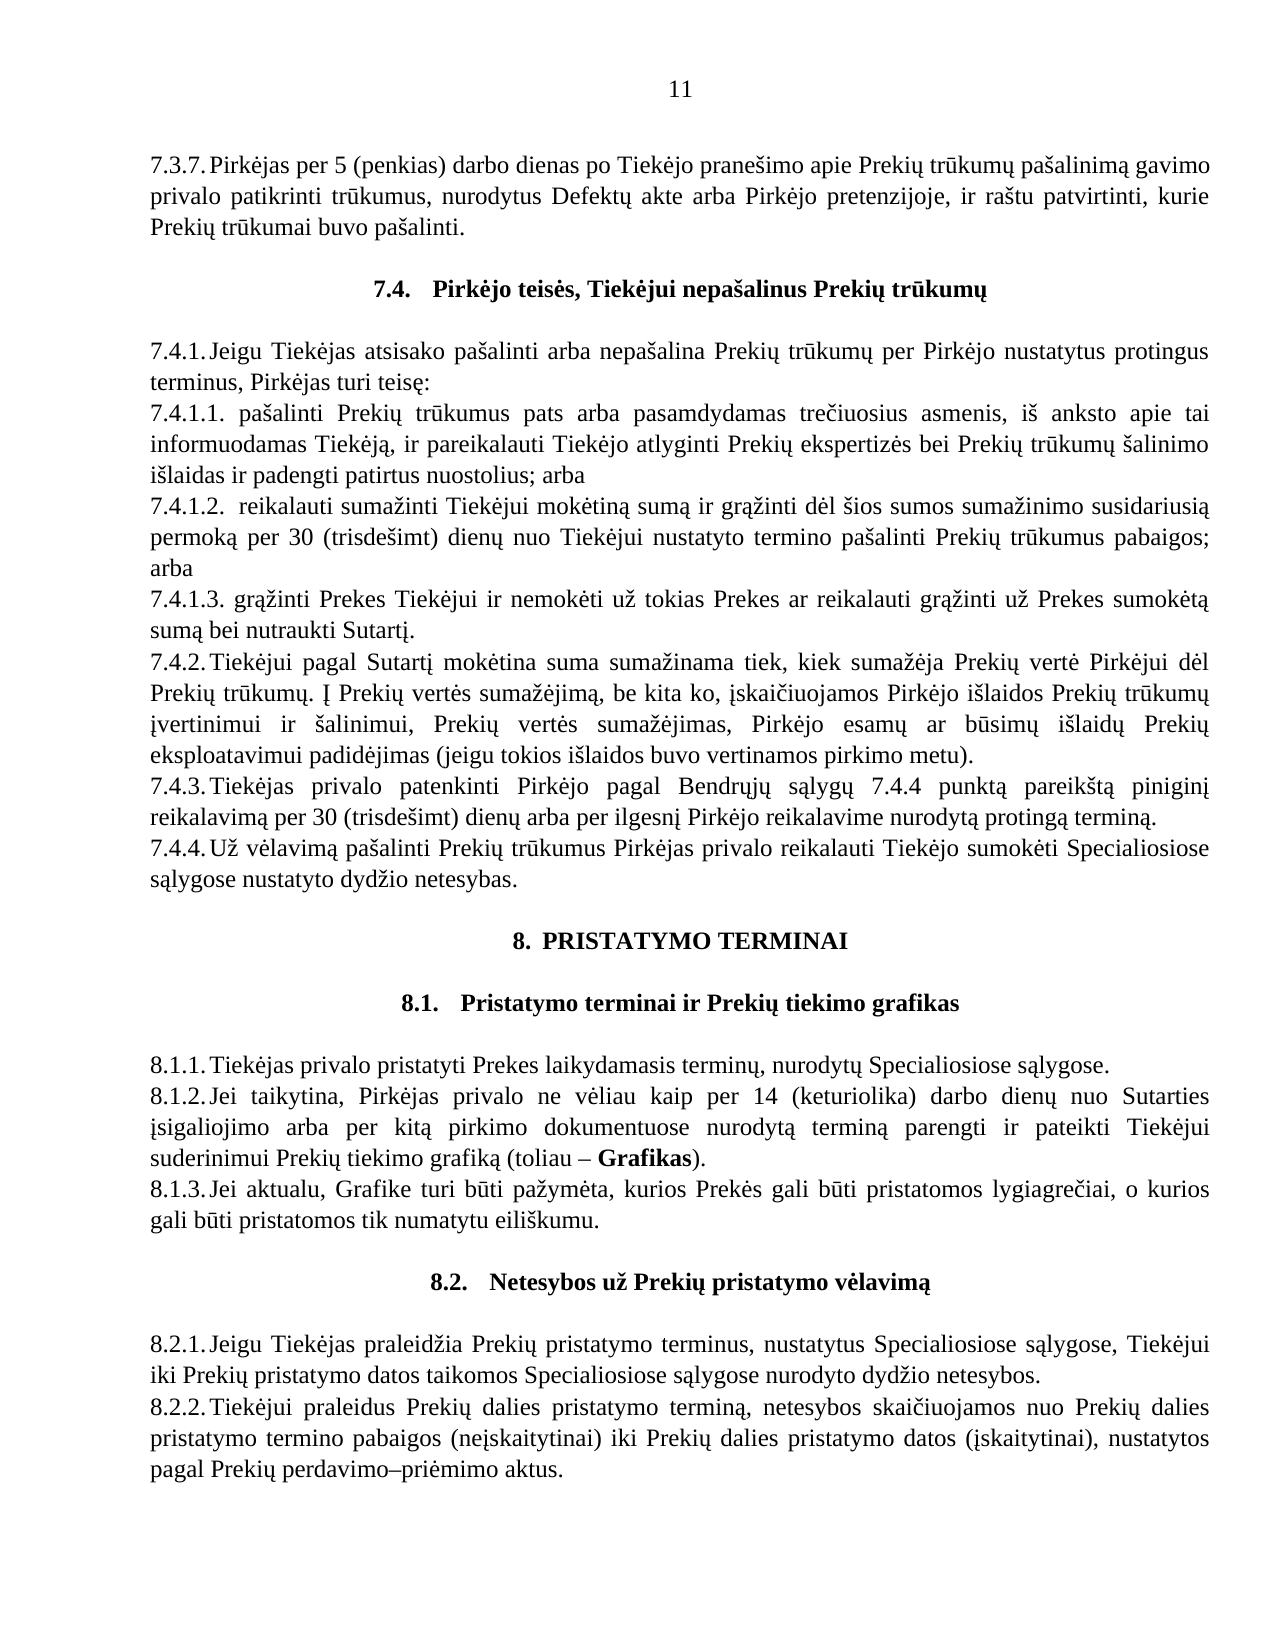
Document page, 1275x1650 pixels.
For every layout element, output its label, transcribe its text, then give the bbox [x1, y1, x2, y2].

text 7.4.3. Tiekėjas privalo patenkinti Pirkėjo pagal Bendrųjų sąlygų 7.4.4 punktą pareikštą piniginį reikalavimą per 30 (trisdešimt) dienų arba per ilgesnį Pirkėjo reikalavime nurodytą protingą terminą. [150, 771, 1211, 831]
text 8.1. Pristatymo terminai ir Prekių tiekimo grafikas [150, 988, 1211, 1017]
text 8.2. Netesybos už Prekių pristatymo vėlavimą [150, 1267, 1211, 1296]
text 7.4. Pirkėjo teisės, Tiekėjui nepašalinus Prekių trūkumų [150, 274, 1211, 303]
text 7.4.2. Tiekėjui pagal Sutartį mokėtina suma sumažinama tiek, kiek sumažėja Prekių vertė Pirkėjui dėl Prekių trūkumų. Į Prekių vertės sumažėjimą, be kita ko, įskaičiuojamos Pirkėjo išlaidos Prekių trūkumų įvertinimui ir šalinimui, Prekių vertės sumažėjimas, Pirkėjo esamų ar būsimų išlaidų Prekių eksploatavimui padidėjimas (jeigu tokios išlaidos buvo vertinamos pirkimo metu). [150, 647, 1211, 768]
text 8.2.1. Jeigu Tiekėjas praleidžia Prekių pristatymo terminus, nustatytus Specialiosiose sąlygose, Tiekėjui iki Prekių pristatymo datos taikomos Specialiosiose sąlygose nurodyto dydžio netesybos. [150, 1329, 1211, 1389]
text 7.4.1.1. pašalinti Prekių trūkumus pats arba pasamdydamas trečiuosius asmenis, iš anksto apie tai informuodamas Tiekėją, ir pareikalauti Tiekėjo atlyginti Prekių ekspertizės bei Prekių trūkumų šalinimo išlaidas ir padengti patirtus nuostolius; arba [150, 398, 1211, 489]
text 7.4.1. Jeigu Tiekėjas atsisako pašalinti arba nepašalina Prekių trūkumų per Pirkėjo nustatytus protingus terminus, Pirkėjas turi teisę: [150, 336, 1211, 396]
text 7.4.4. Už vėlavimą pašalinti Prekių trūkumus Pirkėjas privalo reikalauti Tiekėjo sumokėti Specialiosiose sąlygose nustatyto dydžio netesybas. [150, 833, 1211, 893]
text 8.2.2. Tiekėjui praleidus Prekių dalies pristatymo terminą, netesybos skaičiuojamos nuo Prekių dalies pristatymo termino pabaigos (neįskaitytinai) iki Prekių dalies pristatymo datos (įskaitytinai), nustatytos pagal Prekių perdavimo–priėmimo aktus. [150, 1392, 1211, 1482]
text 7.4.1.2. reikalauti sumažinti Tiekėjui mokėtiną sumą ir grąžinti dėl šios sumos sumažinimo susidariusią permoką per 30 (trisdešimt) dienų nuo Tiekėjui nustatyto termino pašalinti Prekių trūkumus pabaigos; arba [150, 491, 1211, 582]
text 7.4.1.3. grąžinti Prekes Tiekėjui ir nemokėti už tokias Prekes ar reikalauti grąžinti už Prekes sumokėtą sumą bei nutraukti Sutartį. [150, 584, 1211, 644]
text 8. PRISTATYMO terminai [150, 926, 1211, 955]
text 8.1.3. Jei aktualu, Grafike turi būti pažymėta, kurios Prekės gali būti pristatomos lygiagrečiai, o kurios gali būti pristatomos tik numatytu eiliškumu. [150, 1174, 1211, 1234]
text 8.1.1. Tiekėjas privalo pristatyti Prekes laikydamasis terminų, nurodytų Specialiosiose sąlygose. [150, 1050, 1211, 1079]
text 7.3.7. Pirkėjas per 5 (penkias) darbo dienas po Tiekėjo pranešimo apie Prekių trūkumų pašalinimą gavimo privalo patikrinti trūkumus, nurodytus Defektų akte arba Pirkėjo pretenzijoje, ir raštu patvirtinti, kurie Prekių trūkumai buvo pašalinti. [150, 150, 1211, 241]
text 8.1.2. Jei taikytina, Pirkėjas privalo ne vėliau kaip per 14 (keturiolika) darbo dienų nuo Sutarties įsigaliojimo arba per kitą pirkimo dokumentuose nurodytą terminą parengti ir pateikti Tiekėjui suderinimui Prekių tiekimo grafiką (toliau – Grafikas). [150, 1081, 1211, 1172]
